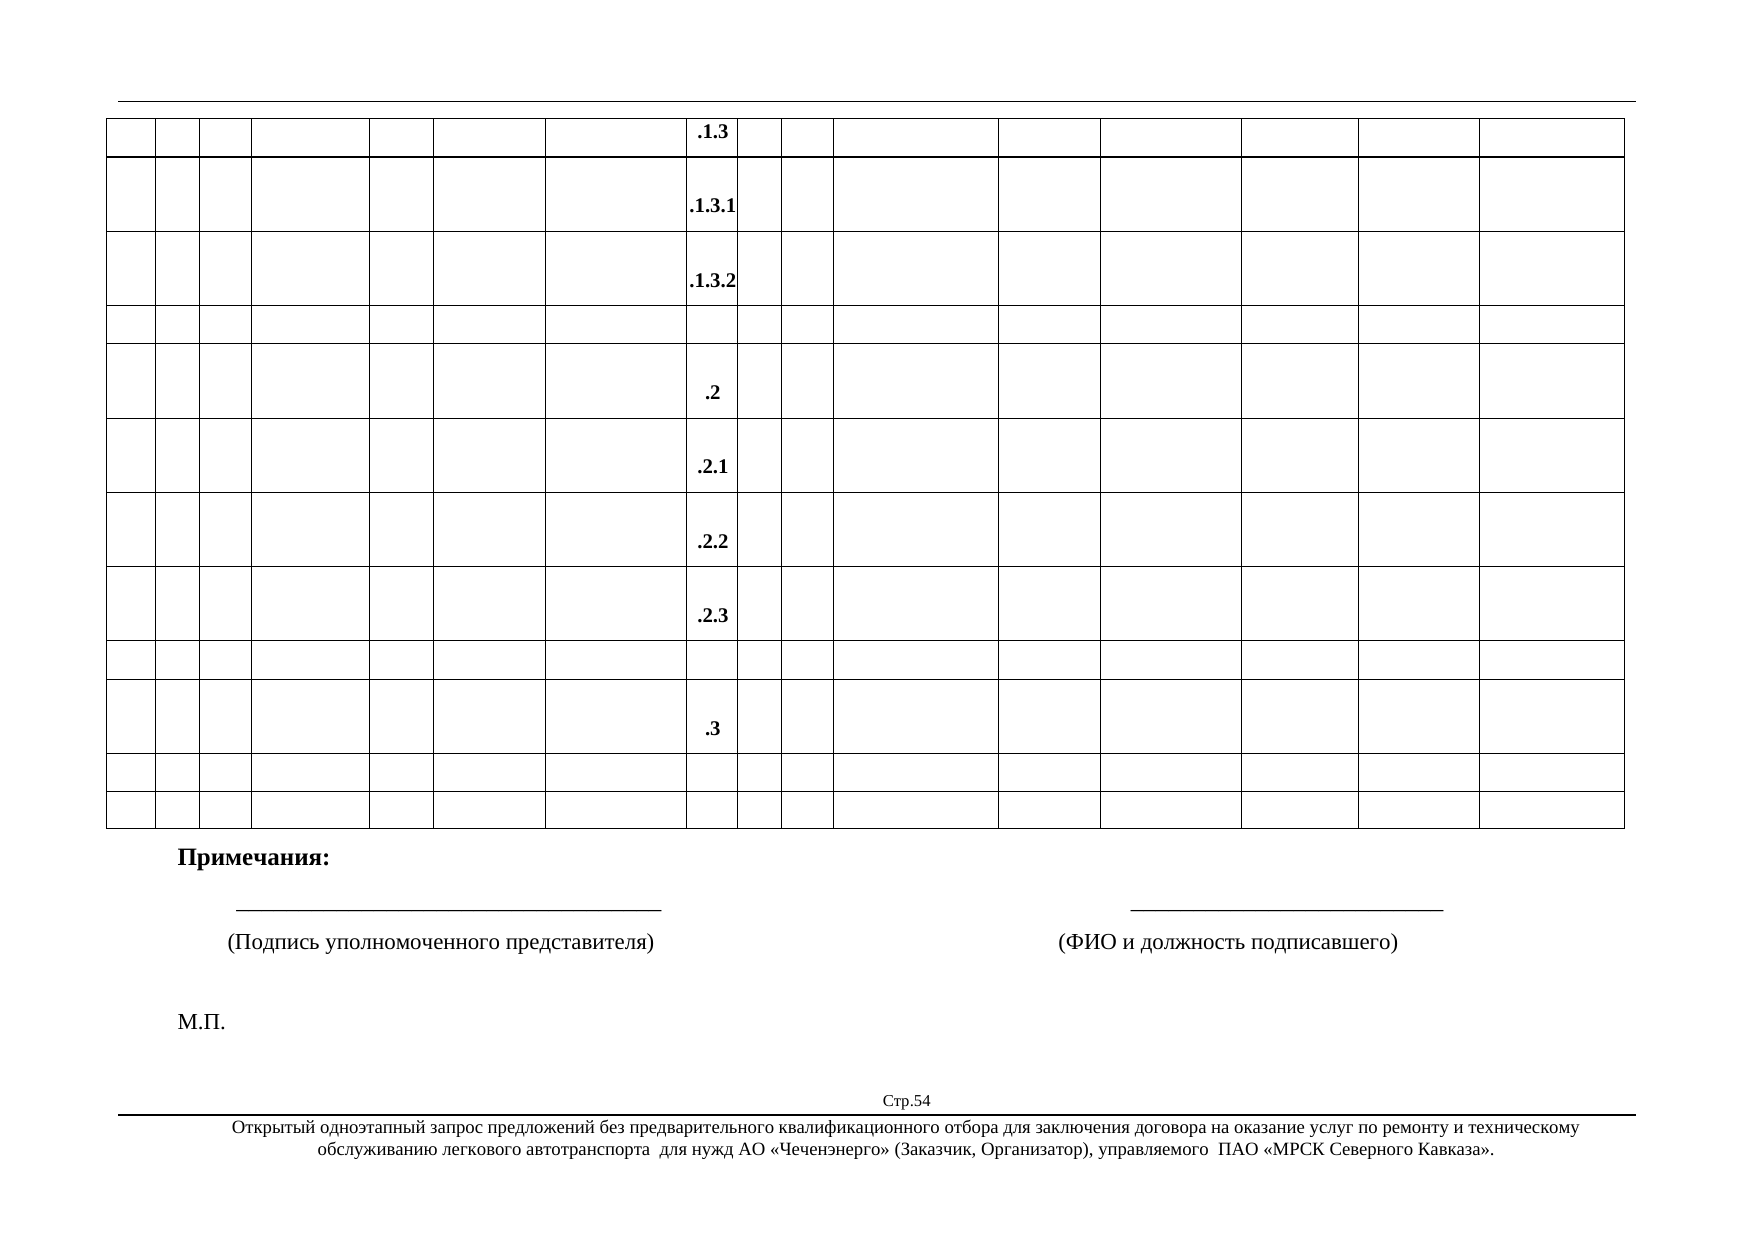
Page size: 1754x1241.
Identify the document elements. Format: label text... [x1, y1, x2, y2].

table_cell [999, 119, 1100, 156]
table_cell [107, 419, 155, 492]
table_cell [1242, 567, 1358, 640]
table_cell [1242, 158, 1358, 231]
table_cell [1480, 344, 1624, 417]
table_cell [1242, 493, 1358, 566]
table_cell [546, 344, 686, 417]
table_cell 1.1.3 [687, 119, 737, 156]
table_cell [156, 754, 199, 791]
table_cell [252, 119, 369, 156]
table_cell [156, 119, 199, 156]
table_cell [434, 232, 545, 305]
table_cell [200, 680, 251, 753]
table_cell [1480, 754, 1624, 791]
table_cell [1480, 232, 1624, 305]
table_cell [107, 158, 155, 231]
table_cell [999, 493, 1100, 566]
table_cell [546, 232, 686, 305]
table_cell 1.2.1 [687, 419, 737, 492]
table_cell [156, 419, 199, 492]
table_cell [252, 754, 369, 791]
table_cell [200, 232, 251, 305]
table_cell [782, 119, 833, 156]
table_cell [1359, 567, 1479, 640]
table_cell 1.1.3.1 [687, 158, 737, 231]
table_cell [738, 344, 781, 417]
table_cell [1480, 567, 1624, 640]
table_cell [156, 306, 199, 343]
table_cell [1480, 641, 1624, 678]
table_cell [252, 232, 369, 305]
table_cell [1359, 419, 1479, 492]
table_cell [546, 119, 686, 156]
table_cell [834, 792, 998, 828]
table_cell [200, 158, 251, 231]
text (Подпись уполномоченного представителя) (ФИО и должность подписавшего) [118, 928, 1636, 954]
table_cell [200, 754, 251, 791]
table_cell [834, 754, 998, 791]
table_cell [434, 158, 545, 231]
table_cell [370, 680, 433, 753]
table_cell [834, 119, 998, 156]
table_cell [156, 158, 199, 231]
table_cell [200, 493, 251, 566]
table_cell [252, 158, 369, 231]
table_cell [1101, 680, 1241, 753]
table_cell … [687, 306, 737, 343]
table_cell [252, 792, 369, 828]
text __________________________________ _________________________ [177, 885, 1636, 913]
table_cell [200, 567, 251, 640]
table_cell [1101, 344, 1241, 417]
table_cell [782, 680, 833, 753]
table_cell [1242, 792, 1358, 828]
table_cell [1480, 493, 1624, 566]
table_cell [738, 158, 781, 231]
table_cell [834, 306, 998, 343]
table_cell [782, 419, 833, 492]
table_cell [738, 792, 781, 828]
table_cell [434, 754, 545, 791]
table_cell [370, 641, 433, 678]
table_cell [200, 792, 251, 828]
table_cell [156, 641, 199, 678]
table_cell [1101, 158, 1241, 231]
table_cell [200, 306, 251, 343]
table_cell [999, 419, 1100, 492]
table_cell [1101, 306, 1241, 343]
table_cell [782, 754, 833, 791]
table_cell [200, 641, 251, 678]
table_cell [546, 641, 686, 678]
table_cell [834, 232, 998, 305]
table_cell [999, 680, 1100, 753]
table_cell [834, 567, 998, 640]
table_cell [156, 232, 199, 305]
table_cell [1101, 419, 1241, 492]
table_cell [546, 792, 686, 828]
table_cell [1359, 792, 1479, 828]
table_cell [782, 641, 833, 678]
table_cell [834, 344, 998, 417]
table_cell [107, 754, 155, 791]
table_cell [999, 792, 1100, 828]
table_cell [434, 680, 545, 753]
table_cell [738, 419, 781, 492]
table_cell [1359, 641, 1479, 678]
table_cell [999, 567, 1100, 640]
table_cell [546, 680, 686, 753]
table_cell [1101, 232, 1241, 305]
table_cell [546, 419, 686, 492]
table_cell [252, 493, 369, 566]
table_cell [546, 493, 686, 566]
table_cell [156, 567, 199, 640]
table_cell [370, 306, 433, 343]
table_cell [738, 493, 781, 566]
table_cell [370, 232, 433, 305]
table_cell [1242, 119, 1358, 156]
table_cell 1.1.3.2 [687, 232, 737, 305]
table_cell [252, 680, 369, 753]
table_cell [782, 306, 833, 343]
table_cell [1242, 344, 1358, 417]
table_cell [252, 344, 369, 417]
table_cell [738, 641, 781, 678]
table_cell [738, 567, 781, 640]
table_cell [1242, 232, 1358, 305]
table_cell [107, 792, 155, 828]
table_cell [156, 680, 199, 753]
table_cell [1101, 567, 1241, 640]
table_cell [1359, 344, 1479, 417]
table_cell [1101, 119, 1241, 156]
table_cell [1480, 419, 1624, 492]
table_cell [687, 792, 737, 828]
table_cell [370, 158, 433, 231]
table_cell [546, 306, 686, 343]
table_cell [1242, 641, 1358, 678]
table_cell [834, 641, 998, 678]
table_cell [782, 158, 833, 231]
table_cell [252, 641, 369, 678]
table_cell [834, 493, 998, 566]
table_cell [200, 344, 251, 417]
table_cell [738, 232, 781, 305]
table_cell [1359, 232, 1479, 305]
table_cell [1359, 158, 1479, 231]
table_cell [1359, 119, 1479, 156]
table_cell 1.2.2 [687, 493, 737, 566]
table_cell [1480, 680, 1624, 753]
table_cell [999, 344, 1100, 417]
table_cell [200, 419, 251, 492]
table_cell [1242, 306, 1358, 343]
table_cell 1.2 [687, 344, 737, 417]
table_cell [370, 344, 433, 417]
table_cell [434, 119, 545, 156]
text Примечания: [118, 842, 1636, 870]
table_cell [156, 344, 199, 417]
table_cell [156, 493, 199, 566]
table_cell [252, 419, 369, 492]
table_cell [1242, 754, 1358, 791]
table_cell [834, 680, 998, 753]
table_cell [156, 792, 199, 828]
table_cell [1101, 641, 1241, 678]
table_cell [370, 419, 433, 492]
table_cell [434, 306, 545, 343]
table_cell [999, 158, 1100, 231]
table_cell [738, 754, 781, 791]
table_cell [370, 754, 433, 791]
table_cell … [687, 641, 737, 678]
table_cell [999, 754, 1100, 791]
table_cell [107, 119, 155, 156]
table_cell [738, 306, 781, 343]
table_cell [1480, 792, 1624, 828]
table_cell [1242, 419, 1358, 492]
table_cell [370, 792, 433, 828]
table_cell [782, 232, 833, 305]
table_cell [999, 232, 1100, 305]
table_cell [999, 306, 1100, 343]
table_cell [546, 567, 686, 640]
table_cell [1101, 493, 1241, 566]
table_cell [1359, 680, 1479, 753]
table_cell [107, 306, 155, 343]
table_cell 1.3 [687, 680, 737, 753]
table_cell [1480, 158, 1624, 231]
table_cell [1480, 119, 1624, 156]
table_cell [370, 119, 433, 156]
table_cell [999, 641, 1100, 678]
table_cell [252, 306, 369, 343]
table_cell [782, 344, 833, 417]
table_cell [107, 344, 155, 417]
table_cell [1359, 493, 1479, 566]
table_cell [1101, 792, 1241, 828]
table_cell [1359, 754, 1479, 791]
table_cell … [687, 754, 737, 791]
table_cell [782, 792, 833, 828]
table_cell [434, 419, 545, 492]
table_cell [107, 641, 155, 678]
table_cell [107, 493, 155, 566]
table_cell [1101, 754, 1241, 791]
table_cell [434, 792, 545, 828]
table_cell [107, 232, 155, 305]
table_cell [1242, 680, 1358, 753]
table_cell [107, 680, 155, 753]
table_cell [107, 567, 155, 640]
table_cell [546, 754, 686, 791]
table_cell [546, 158, 686, 231]
table_cell [738, 119, 781, 156]
table_cell [434, 344, 545, 417]
table_cell [370, 567, 433, 640]
table_cell [782, 493, 833, 566]
table_cell [370, 493, 433, 566]
table_cell [1359, 306, 1479, 343]
text М.П. [118, 1008, 1636, 1034]
table_cell [434, 641, 545, 678]
table_cell [834, 419, 998, 492]
table_cell 1.2.3 [687, 567, 737, 640]
table_cell [738, 680, 781, 753]
table_cell [252, 567, 369, 640]
table_cell [434, 567, 545, 640]
table_cell [834, 158, 998, 231]
table_cell [200, 119, 251, 156]
table_cell [782, 567, 833, 640]
table_cell [1480, 306, 1624, 343]
table_cell [434, 493, 545, 566]
